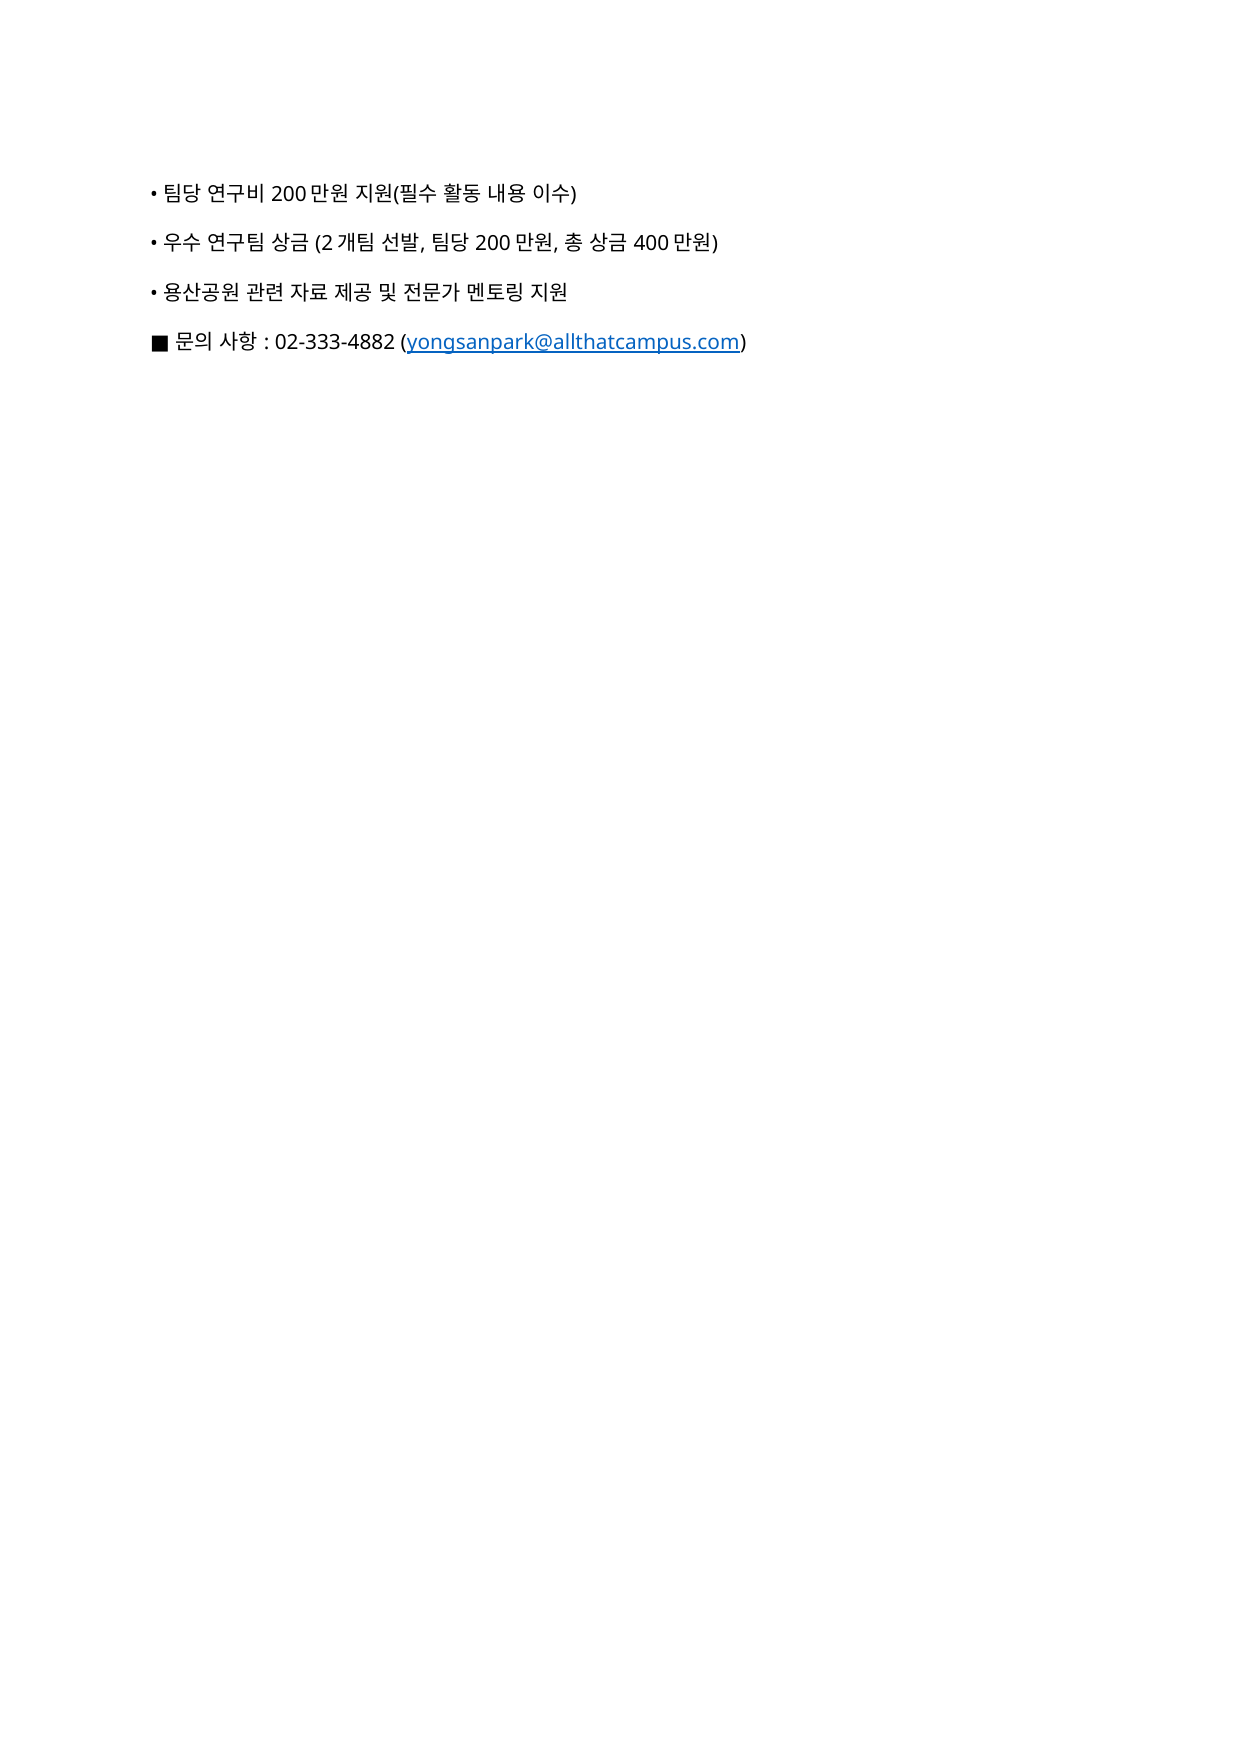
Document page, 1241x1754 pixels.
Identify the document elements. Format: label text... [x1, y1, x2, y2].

text • 우수 연구팀 상금 (2개팀 선발, 팀당 200만원, 총 상금 400만원) [150, 227, 1090, 257]
text • 용산공원 관련 자료 제공 및 전문가 멘토링 지원 [150, 276, 1090, 306]
text ■ 문의 사항 : 02-333-4882 (yongsanpark@allthatcampus.com) [150, 325, 1090, 356]
text • 팀당 연구비 200만원 지원(필수 활동 내용 이수) [150, 177, 1090, 207]
